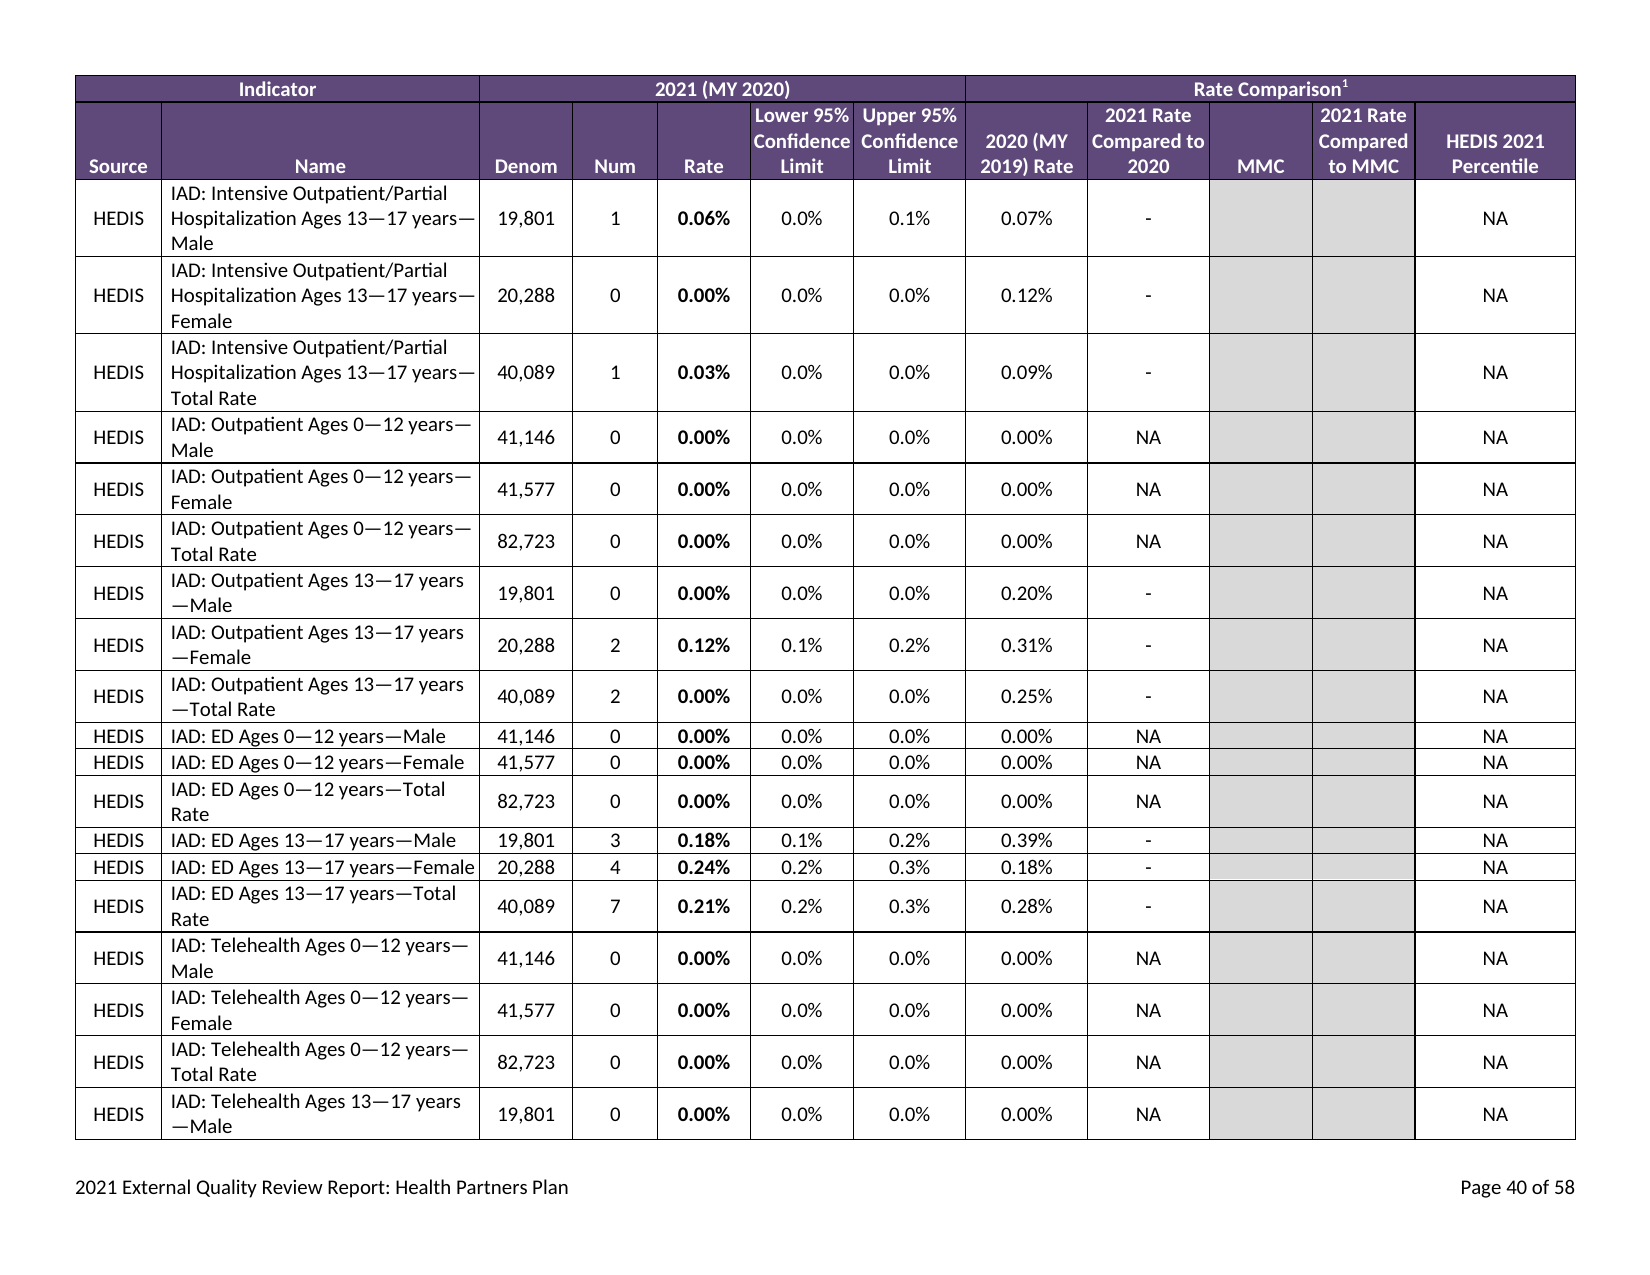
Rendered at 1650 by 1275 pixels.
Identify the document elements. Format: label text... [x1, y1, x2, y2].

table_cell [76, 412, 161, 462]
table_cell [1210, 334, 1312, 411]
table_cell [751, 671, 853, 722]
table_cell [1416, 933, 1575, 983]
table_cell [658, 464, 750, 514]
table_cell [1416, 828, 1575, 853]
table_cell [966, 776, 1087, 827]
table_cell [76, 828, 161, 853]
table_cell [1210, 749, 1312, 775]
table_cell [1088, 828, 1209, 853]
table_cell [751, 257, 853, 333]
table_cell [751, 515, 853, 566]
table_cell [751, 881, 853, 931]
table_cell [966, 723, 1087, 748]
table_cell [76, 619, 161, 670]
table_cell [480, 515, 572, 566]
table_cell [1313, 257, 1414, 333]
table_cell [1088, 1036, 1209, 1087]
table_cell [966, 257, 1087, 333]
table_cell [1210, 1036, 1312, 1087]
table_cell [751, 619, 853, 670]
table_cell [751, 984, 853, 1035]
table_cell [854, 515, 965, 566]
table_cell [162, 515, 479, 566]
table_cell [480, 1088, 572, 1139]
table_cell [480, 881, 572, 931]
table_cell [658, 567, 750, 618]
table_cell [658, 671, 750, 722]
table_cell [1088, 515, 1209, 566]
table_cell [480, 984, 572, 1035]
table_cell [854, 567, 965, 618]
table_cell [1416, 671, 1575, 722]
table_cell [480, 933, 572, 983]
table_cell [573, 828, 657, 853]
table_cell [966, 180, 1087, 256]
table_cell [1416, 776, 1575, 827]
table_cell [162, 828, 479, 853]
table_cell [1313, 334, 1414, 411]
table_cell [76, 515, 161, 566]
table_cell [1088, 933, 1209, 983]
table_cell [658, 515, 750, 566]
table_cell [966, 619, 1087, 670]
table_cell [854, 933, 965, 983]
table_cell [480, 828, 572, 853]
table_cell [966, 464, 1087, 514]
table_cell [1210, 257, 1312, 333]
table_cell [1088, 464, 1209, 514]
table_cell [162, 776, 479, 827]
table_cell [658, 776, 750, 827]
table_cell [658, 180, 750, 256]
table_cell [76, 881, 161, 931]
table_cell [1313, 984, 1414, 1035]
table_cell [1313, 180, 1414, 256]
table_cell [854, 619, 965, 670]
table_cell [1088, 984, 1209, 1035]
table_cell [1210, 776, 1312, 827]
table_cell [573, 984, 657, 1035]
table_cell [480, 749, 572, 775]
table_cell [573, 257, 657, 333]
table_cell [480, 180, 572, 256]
table_cell Num [573, 103, 657, 179]
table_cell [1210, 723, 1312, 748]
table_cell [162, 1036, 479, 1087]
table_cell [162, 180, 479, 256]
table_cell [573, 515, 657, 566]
table_header Indicator [76, 76, 479, 101]
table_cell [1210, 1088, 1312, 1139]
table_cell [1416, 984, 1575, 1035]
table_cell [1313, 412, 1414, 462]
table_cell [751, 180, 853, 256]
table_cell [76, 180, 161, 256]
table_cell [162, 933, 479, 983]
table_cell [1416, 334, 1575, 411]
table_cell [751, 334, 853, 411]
table_cell Source [76, 103, 161, 179]
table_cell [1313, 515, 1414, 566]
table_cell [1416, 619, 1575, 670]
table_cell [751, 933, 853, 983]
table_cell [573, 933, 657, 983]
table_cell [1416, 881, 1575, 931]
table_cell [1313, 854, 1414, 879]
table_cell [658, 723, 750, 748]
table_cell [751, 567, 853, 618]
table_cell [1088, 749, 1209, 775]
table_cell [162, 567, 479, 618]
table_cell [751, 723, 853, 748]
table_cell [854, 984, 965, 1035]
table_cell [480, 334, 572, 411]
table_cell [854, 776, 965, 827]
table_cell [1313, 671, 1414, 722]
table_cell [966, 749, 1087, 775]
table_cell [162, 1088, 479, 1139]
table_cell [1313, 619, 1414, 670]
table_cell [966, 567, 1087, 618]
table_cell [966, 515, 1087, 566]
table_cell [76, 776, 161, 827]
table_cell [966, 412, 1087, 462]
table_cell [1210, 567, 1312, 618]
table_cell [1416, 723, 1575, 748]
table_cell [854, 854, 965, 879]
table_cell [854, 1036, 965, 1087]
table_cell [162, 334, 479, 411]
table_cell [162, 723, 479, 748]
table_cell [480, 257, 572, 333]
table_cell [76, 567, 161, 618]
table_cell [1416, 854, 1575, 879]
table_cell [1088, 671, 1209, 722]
table_header Rate Comparison1 [966, 76, 1575, 101]
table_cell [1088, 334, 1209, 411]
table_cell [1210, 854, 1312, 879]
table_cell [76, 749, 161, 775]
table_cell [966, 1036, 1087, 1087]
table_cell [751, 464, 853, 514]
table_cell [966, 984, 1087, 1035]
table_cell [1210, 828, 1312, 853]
table_cell 2021 Rate Compared to 2020 [1088, 103, 1209, 179]
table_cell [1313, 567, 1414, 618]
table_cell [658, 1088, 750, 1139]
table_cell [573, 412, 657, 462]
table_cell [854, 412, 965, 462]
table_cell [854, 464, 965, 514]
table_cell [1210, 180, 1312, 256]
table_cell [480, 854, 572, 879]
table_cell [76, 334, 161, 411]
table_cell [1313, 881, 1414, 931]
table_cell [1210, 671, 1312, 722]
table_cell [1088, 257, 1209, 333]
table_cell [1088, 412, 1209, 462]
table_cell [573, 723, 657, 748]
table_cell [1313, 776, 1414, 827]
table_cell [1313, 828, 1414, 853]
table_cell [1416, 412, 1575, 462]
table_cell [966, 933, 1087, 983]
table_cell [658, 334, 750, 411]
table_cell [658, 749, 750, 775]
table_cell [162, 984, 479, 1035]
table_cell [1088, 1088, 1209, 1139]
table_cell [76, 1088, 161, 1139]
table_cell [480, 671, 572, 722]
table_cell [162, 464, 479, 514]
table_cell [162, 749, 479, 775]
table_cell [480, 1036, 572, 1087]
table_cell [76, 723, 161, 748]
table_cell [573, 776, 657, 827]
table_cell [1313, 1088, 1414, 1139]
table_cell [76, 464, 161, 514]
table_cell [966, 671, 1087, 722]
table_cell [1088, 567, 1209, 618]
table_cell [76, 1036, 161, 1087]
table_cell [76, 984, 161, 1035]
table_cell Name [162, 103, 479, 179]
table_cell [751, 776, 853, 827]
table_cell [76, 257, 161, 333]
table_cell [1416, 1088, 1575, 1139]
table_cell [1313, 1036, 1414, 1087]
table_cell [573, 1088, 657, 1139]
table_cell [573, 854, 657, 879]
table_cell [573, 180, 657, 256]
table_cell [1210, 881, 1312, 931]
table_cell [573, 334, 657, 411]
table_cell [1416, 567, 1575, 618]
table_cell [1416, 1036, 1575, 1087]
table_header 2021 (MY 2020) [480, 76, 965, 101]
table_cell HEDIS 2021 Percentile [1416, 103, 1575, 179]
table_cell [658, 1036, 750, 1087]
table_cell MMC [1210, 103, 1312, 179]
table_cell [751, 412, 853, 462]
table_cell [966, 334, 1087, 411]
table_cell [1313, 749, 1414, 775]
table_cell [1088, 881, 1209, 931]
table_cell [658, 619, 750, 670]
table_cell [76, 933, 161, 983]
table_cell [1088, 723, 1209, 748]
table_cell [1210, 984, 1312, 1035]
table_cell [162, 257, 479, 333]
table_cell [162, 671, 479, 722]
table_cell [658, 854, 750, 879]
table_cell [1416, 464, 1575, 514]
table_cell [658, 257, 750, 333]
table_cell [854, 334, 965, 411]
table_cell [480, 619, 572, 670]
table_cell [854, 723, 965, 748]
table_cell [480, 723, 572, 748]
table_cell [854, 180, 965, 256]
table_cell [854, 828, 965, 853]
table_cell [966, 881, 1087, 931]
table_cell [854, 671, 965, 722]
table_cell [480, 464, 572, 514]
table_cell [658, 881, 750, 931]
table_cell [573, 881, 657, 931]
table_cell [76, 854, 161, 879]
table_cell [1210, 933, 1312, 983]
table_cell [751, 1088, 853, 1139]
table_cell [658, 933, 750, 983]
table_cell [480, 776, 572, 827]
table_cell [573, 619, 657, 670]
table_cell Rate [658, 103, 750, 179]
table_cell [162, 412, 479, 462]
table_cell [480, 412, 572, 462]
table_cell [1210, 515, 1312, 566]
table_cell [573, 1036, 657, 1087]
table_cell 2021 Rate Compared to MMC [1313, 103, 1414, 179]
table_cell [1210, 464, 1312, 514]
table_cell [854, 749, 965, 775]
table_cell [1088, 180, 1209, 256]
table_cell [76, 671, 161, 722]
table_cell Lower 95% Confidence Limit [751, 103, 853, 179]
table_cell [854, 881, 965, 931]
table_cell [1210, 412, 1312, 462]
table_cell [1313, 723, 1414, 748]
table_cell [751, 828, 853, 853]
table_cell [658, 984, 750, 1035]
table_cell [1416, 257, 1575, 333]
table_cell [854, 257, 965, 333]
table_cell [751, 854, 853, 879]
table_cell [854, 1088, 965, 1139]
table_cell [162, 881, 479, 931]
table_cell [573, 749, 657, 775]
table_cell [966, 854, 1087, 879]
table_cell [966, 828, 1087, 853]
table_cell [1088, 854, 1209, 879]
table_cell 2020 (MY 2019) Rate [966, 103, 1087, 179]
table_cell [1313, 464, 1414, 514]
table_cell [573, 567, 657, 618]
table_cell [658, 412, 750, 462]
table_cell Upper 95% Confidence Limit [854, 103, 965, 179]
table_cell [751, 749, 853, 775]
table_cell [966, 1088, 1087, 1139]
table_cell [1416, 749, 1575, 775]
table_cell Denom [480, 103, 572, 179]
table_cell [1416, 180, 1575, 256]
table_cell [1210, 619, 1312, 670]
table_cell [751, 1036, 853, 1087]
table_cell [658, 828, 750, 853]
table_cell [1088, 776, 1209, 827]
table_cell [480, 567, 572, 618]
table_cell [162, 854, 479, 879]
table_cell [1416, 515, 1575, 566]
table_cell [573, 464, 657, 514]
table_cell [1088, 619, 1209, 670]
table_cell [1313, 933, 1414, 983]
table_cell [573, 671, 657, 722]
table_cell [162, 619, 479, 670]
